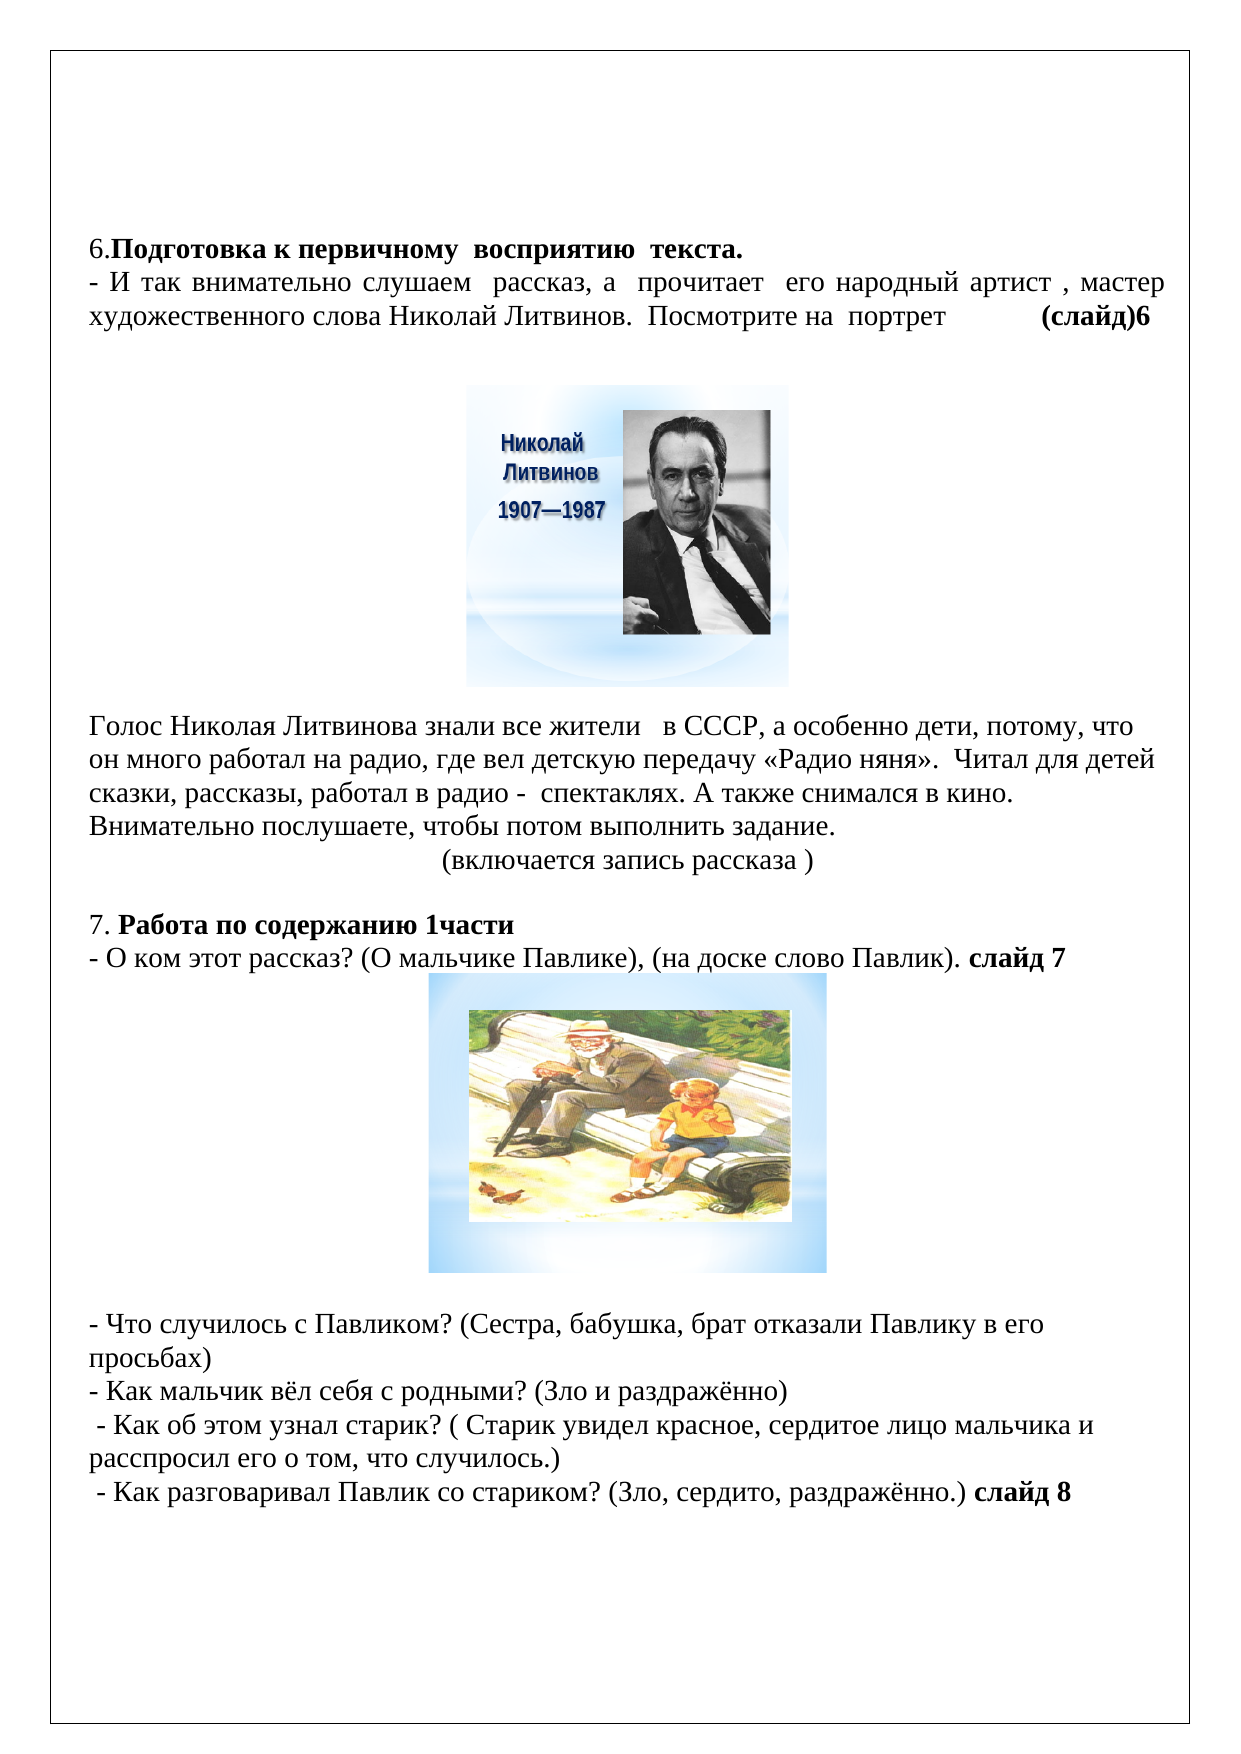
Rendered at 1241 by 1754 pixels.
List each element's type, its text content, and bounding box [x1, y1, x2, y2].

text - Что случилось с Павликом? (Сестра, бабушка, брат отказали Павлику в его просьбах) [89, 1306, 1167, 1373]
text - И так внимательно слушаем рассказ, а прочитает его народный артист , мастер художественного слова Николай Литвинов. Посмотрите на портрет (слайд)6 [89, 264, 1167, 331]
text 6.Подготовка к первичному восприятию текста. [89, 231, 1167, 264]
text - Как об этом узнал старик? ( Старик увидел красное, сердитое лицо мальчика и расспросил его о том, что случилось.) [89, 1407, 1167, 1474]
picture [428, 973, 827, 1273]
text - Как мальчик вёл себя с родными? (Зло и раздражённо) [89, 1373, 1167, 1407]
text (включается запись рассказа ) [89, 842, 1167, 876]
text - Как разговаривал Павлик со стариком? (Зло, сердито, раздражённо.) слайд 8 [89, 1474, 1167, 1507]
text - О ком этот рассказ? (О мальчике Павлике), (на доске слово Павлик). слайд 7 [89, 940, 1167, 974]
text 7. Работа по содержанию 1части [89, 907, 1167, 940]
text Голос Николая Литвинова знали все жители в СССР, а особенно дети, потому, что он много работал на радио, где вел детскую передачу «Радио няня». Читал для детей сказки, рассказы, работал в радио - спектаклях. А также снимался в кино. Внимательно послушаете, чтобы потом выполнить задание. [89, 708, 1167, 842]
